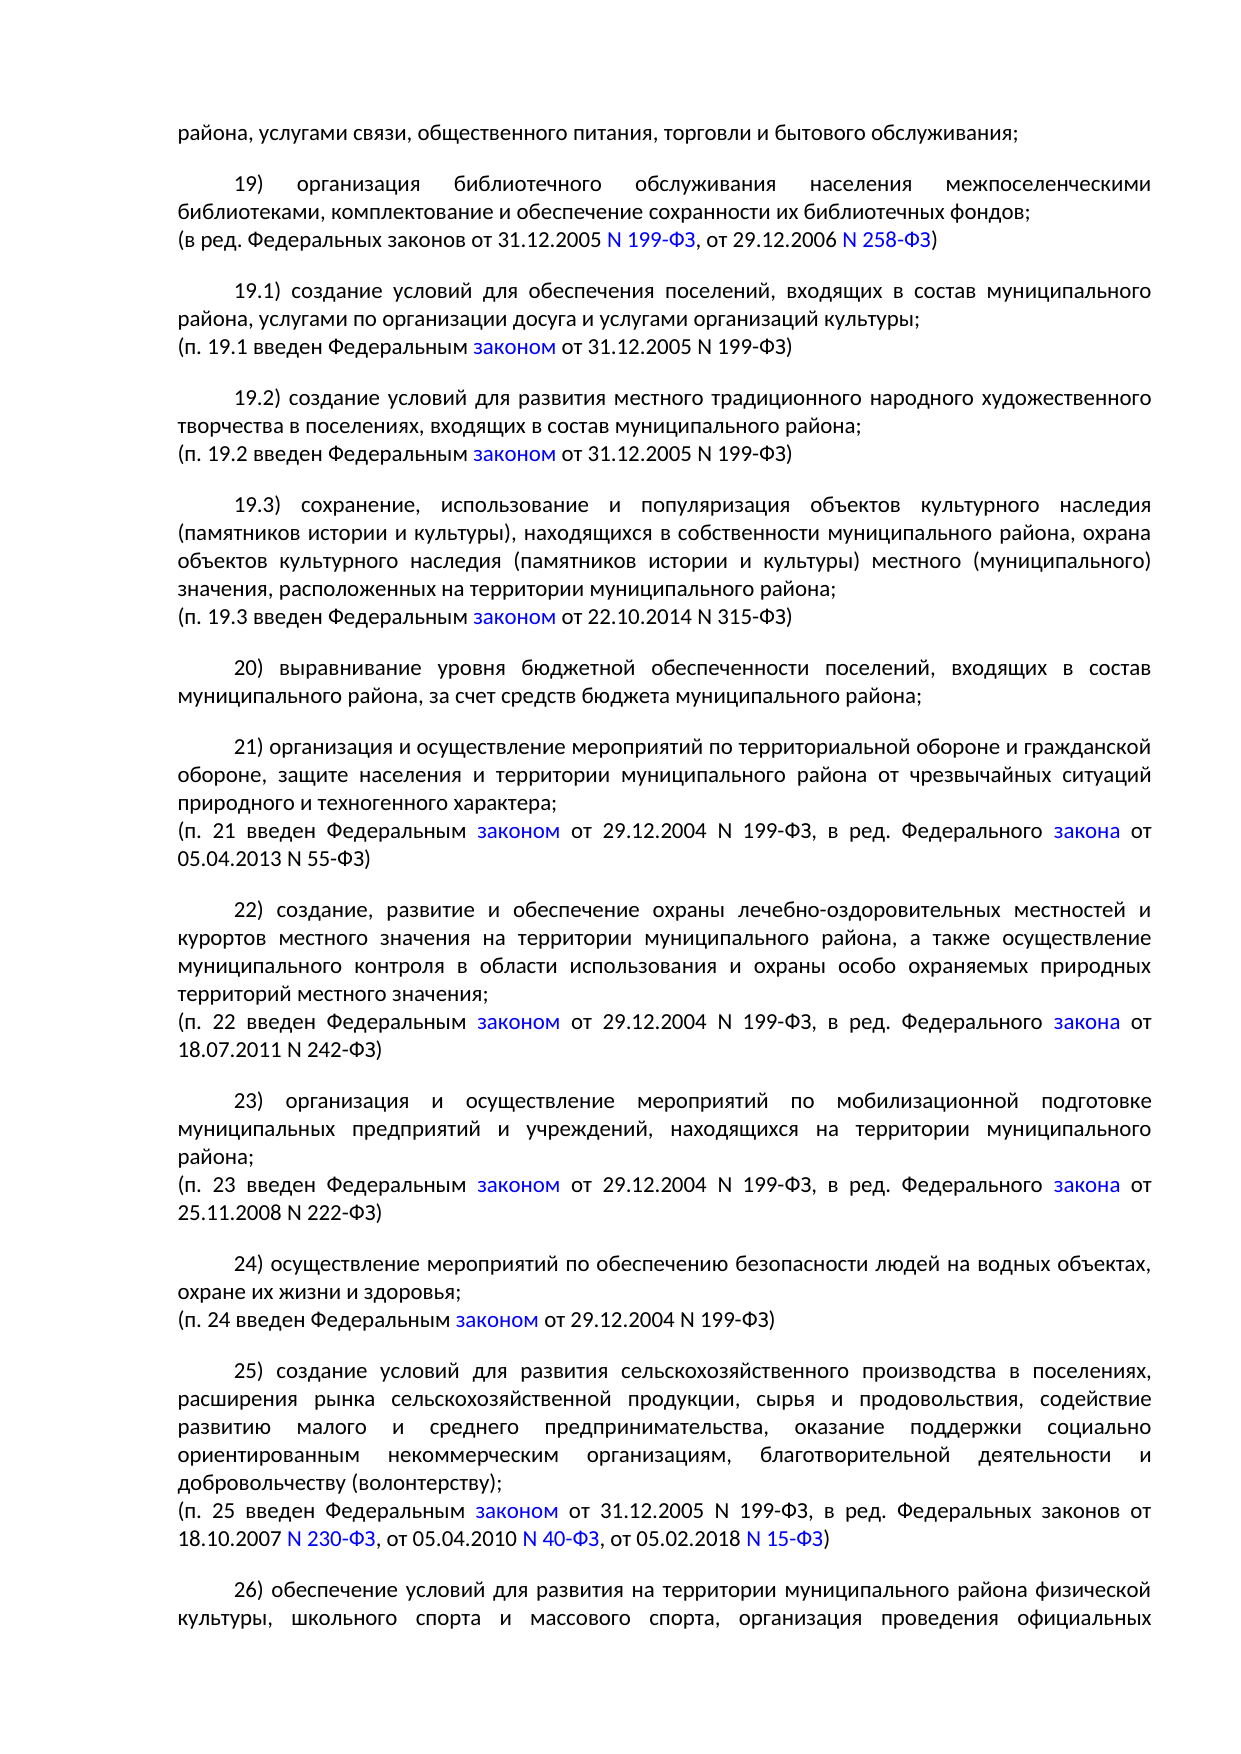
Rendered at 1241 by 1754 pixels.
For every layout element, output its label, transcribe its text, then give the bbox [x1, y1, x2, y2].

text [177, 118, 1152, 146]
text (п. 23 введен Федеральным законом от 29.12.2004 N 199-ФЗ, в ред. Федерального закона от 25.11.2008 N 222-ФЗ) [177, 1170, 1152, 1226]
text (в ред. Федеральных законов от 31.12.2005 N 199-ФЗ, от 29.12.2006 N 258-ФЗ) [177, 225, 1152, 253]
text 21) организация и осуществление мероприятий по территориальной обороне и гражданской обороне, защите населения и территории муниципального района от чрезвычайных ситуаций природного и техногенного характера; [177, 732, 1152, 816]
text (п. 19.1 введен Федеральным законом от 31.12.2005 N 199-ФЗ) [177, 332, 1152, 360]
text 19.2) создание условий для развития местного традиционного народного художественного творчества в поселениях, входящих в состав муниципального района; [177, 383, 1152, 439]
text (п. 22 введен Федеральным законом от 29.12.2004 N 199-ФЗ, в ред. Федерального закона от 18.07.2011 N 242-ФЗ) [177, 1007, 1152, 1063]
text (п. 19.2 введен Федеральным законом от 31.12.2005 N 199-ФЗ) [177, 439, 1152, 467]
text 19.3) сохранение, использование и популяризация объектов культурного наследия (памятников истории и культуры), находящихся в собственности муниципального района, охрана объектов культурного наследия (памятников истории и культуры) местного (муниципального) значения, расположенных на территории муниципального района; [177, 490, 1152, 602]
text (п. 21 введен Федеральным законом от 29.12.2004 N 199-ФЗ, в ред. Федерального закона от 05.04.2013 N 55-ФЗ) [177, 816, 1152, 872]
text 20) выравнивание уровня бюджетной обеспеченности поселений, входящих в состав муниципального района, за счет средств бюджета муниципального района; [177, 653, 1152, 709]
text (п. 24 введен Федеральным законом от 29.12.2004 N 199-ФЗ) [177, 1305, 1152, 1333]
text 24) осуществление мероприятий по обеспечению безопасности людей на водных объектах, охране их жизни и здоровья; [177, 1249, 1152, 1305]
text 23) организация и осуществление мероприятий по мобилизационной подготовке муниципальных предприятий и учреждений, находящихся на территории муниципального района; [177, 1086, 1152, 1170]
text 25) создание условий для развития сельскохозяйственного производства в поселениях, расширения рынка сельскохозяйственной продукции, сырья и продовольствия, содействие развитию малого и среднего предпринимательства, оказание поддержки социально ориентированным некоммерческим организациям, благотворительной деятельности и добровольчеству (волонтерству); [177, 1356, 1152, 1496]
text 19) организация библиотечного обслуживания населения межпоселенческими библиотеками, комплектование и обеспечение сохранности их библиотечных фондов; [177, 169, 1152, 225]
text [177, 1575, 1152, 1631]
text (п. 25 введен Федеральным законом от 31.12.2005 N 199-ФЗ, в ред. Федеральных законов от 18.10.2007 N 230-ФЗ, от 05.04.2010 N 40-ФЗ, от 05.02.2018 N 15-ФЗ) [177, 1496, 1152, 1552]
text (п. 19.3 введен Федеральным законом от 22.10.2014 N 315-ФЗ) [177, 602, 1152, 630]
text 19.1) создание условий для обеспечения поселений, входящих в состав муниципального района, услугами по организации досуга и услугами организаций культуры; [177, 276, 1152, 332]
text 22) создание, развитие и обеспечение охраны лечебно-оздоровительных местностей и курортов местного значения на территории муниципального района, а также осуществление муниципального контроля в области использования и охраны особо охраняемых природных территорий местного значения; [177, 895, 1152, 1007]
